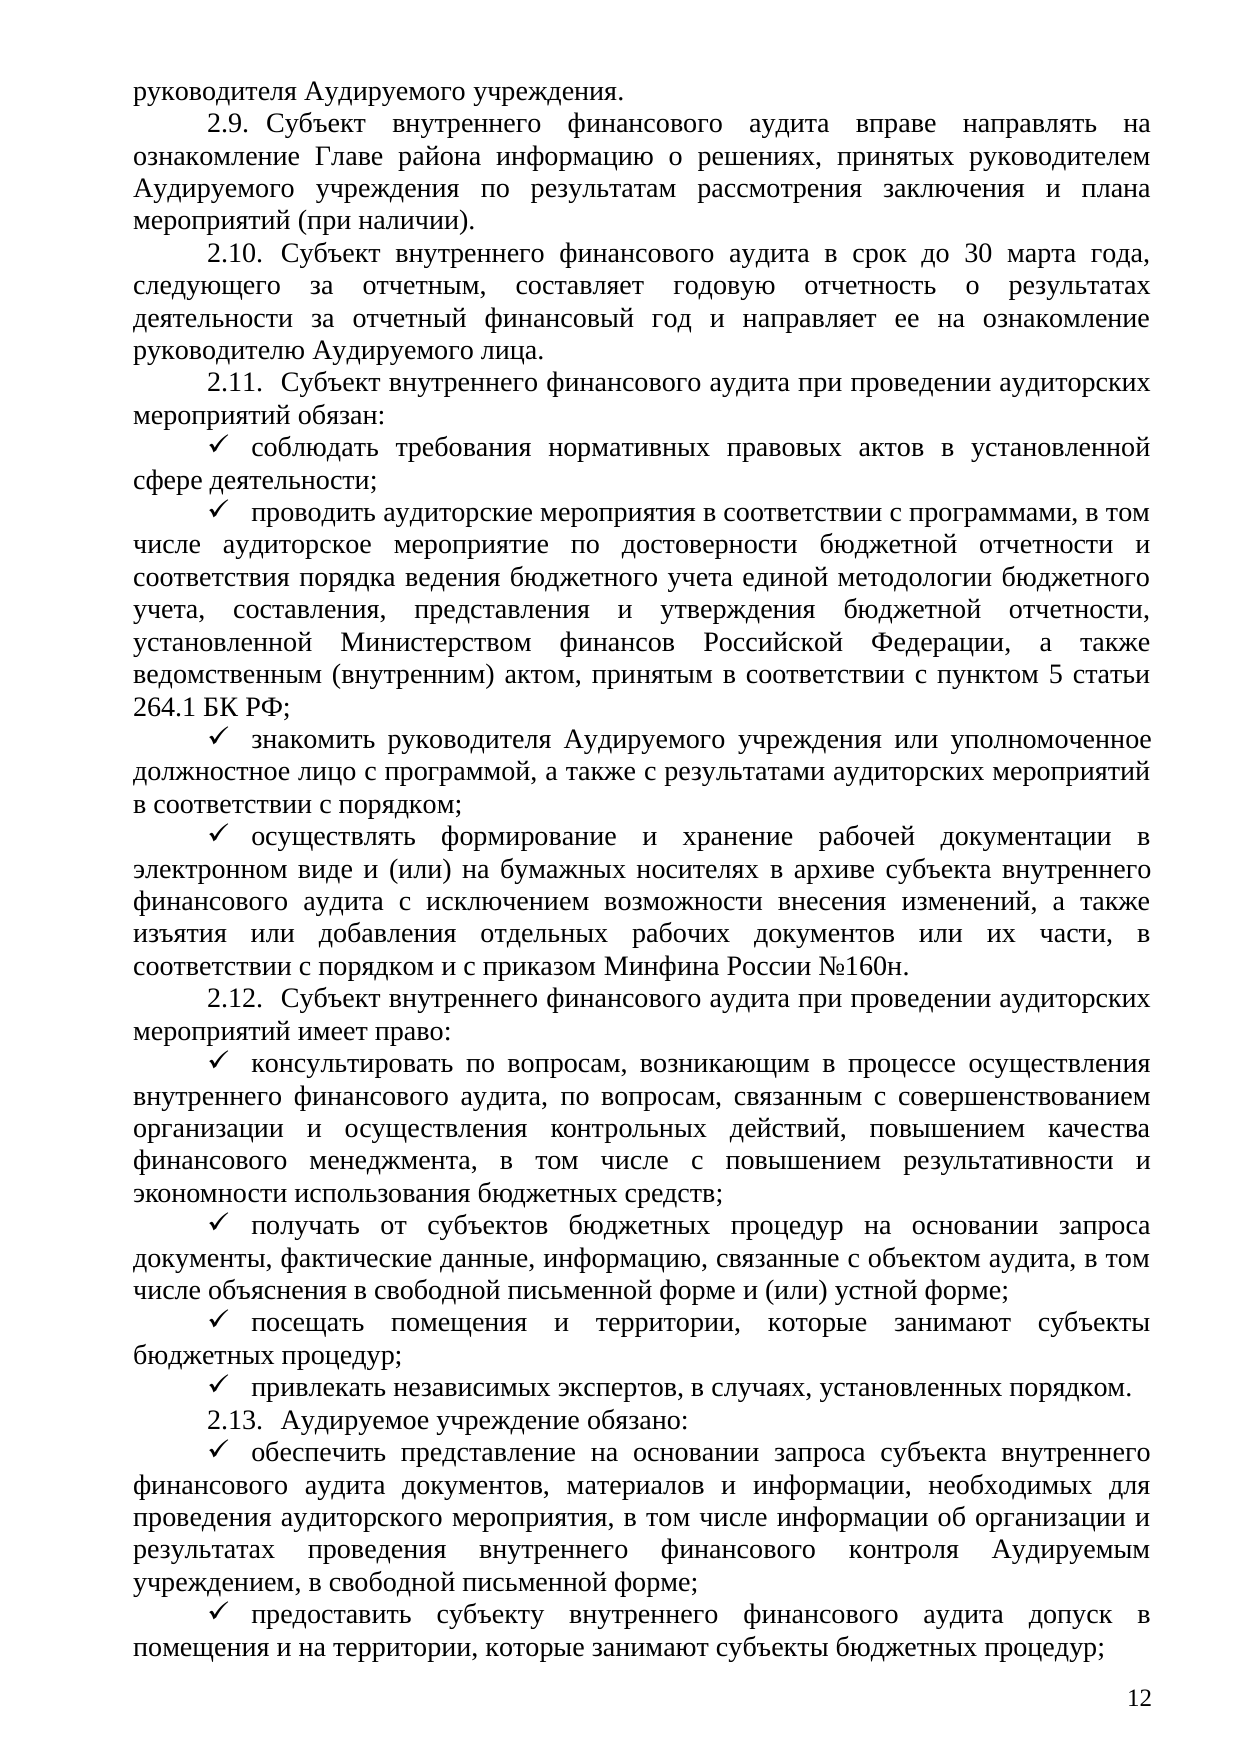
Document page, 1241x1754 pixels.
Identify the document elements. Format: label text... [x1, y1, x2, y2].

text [133, 74, 1152, 106]
list проводить аудиторские мероприятия в соответствии с программами, в том числе аудиторское мероприятие по достоверности бюджетной отчетности и соответствия порядка ведения бюджетного учета единой методологии бюджетного учета, составления, представления и утверждения бюджетной отчетности, установленной Министерством финансов Российской Федерации, а также ведомственным (внутренним) актом, принятым в соответствии с пунктом 5 статьи 264.1 БК РФ; [133, 495, 1152, 722]
list консультировать по вопросам, возникающим в процессе осуществления внутреннего финансового аудита, по вопросам, связанным с совершенствованием организации и осуществления контрольных действий, повышением качества финансового менеджмента, в том числе с повышением результативности и экономности использования бюджетных средств; [133, 1046, 1152, 1208]
list Субъект внутреннего финансового аудита при проведении аудиторских мероприятий имеет право: [133, 981, 1152, 1046]
list Субъект внутреннего финансового аудита в срок до 30 марта года, следующего за отчетным, составляет годовую отчетность о результатах деятельности за отчетный финансовый год и направляет ее на ознакомление руководителю Аудируемого лица. [133, 236, 1152, 365]
list предоставить субъекту внутреннего финансового аудита допуск в помещения и на территории, которые занимают субъекты бюджетных процедур; [133, 1597, 1152, 1662]
list осуществлять формирование и хранение рабочей документации в электронном виде и (или) на бумажных носителях в архиве субъекта внутреннего финансового аудита с исключением возможности внесения изменений, а также изъятия или добавления отдельных рабочих документов или их части, в соответствии с порядком и с приказом Минфина России №160н. [133, 819, 1152, 981]
list привлекать независимых экспертов, в случаях, установленных порядком. [133, 1370, 1152, 1403]
list посещать помещения и территории, которые занимают субъекты бюджетных процедур; [133, 1306, 1152, 1370]
list обеспечить представление на основании запроса субъекта внутреннего финансового аудита документов, материалов и информации, необходимых для проведения аудиторского мероприятия, в том числе информации об организации и результатах проведения внутреннего финансового контроля Аудируемым учреждением, в свободной письменной форме; [133, 1435, 1152, 1597]
list соблюдать требования нормативных правовых актов в установленной сфере деятельности; [133, 430, 1152, 495]
list Аудируемое учреждение обязано: [133, 1403, 1152, 1435]
list знакомить руководителя Аудируемого учреждения или уполномоченное должностное лицо с программой, а также с результатами аудиторских мероприятий в соответствии с порядком; [133, 722, 1152, 819]
list получать от субъектов бюджетных процедур на основании запроса документы, фактические данные, информацию, связанные с объектом аудита, в том числе объяснения в свободной письменной форме и (или) устной форме; [133, 1208, 1152, 1306]
list Субъект внутреннего финансового аудита вправе направлять на ознакомление Главе района информацию о решениях, принятых руководителем Аудируемого учреждения по результатам рассмотрения заключения и плана мероприятий (при наличии). [133, 106, 1152, 236]
list Субъект внутреннего финансового аудита при проведении аудиторских мероприятий обязан: [133, 365, 1152, 430]
